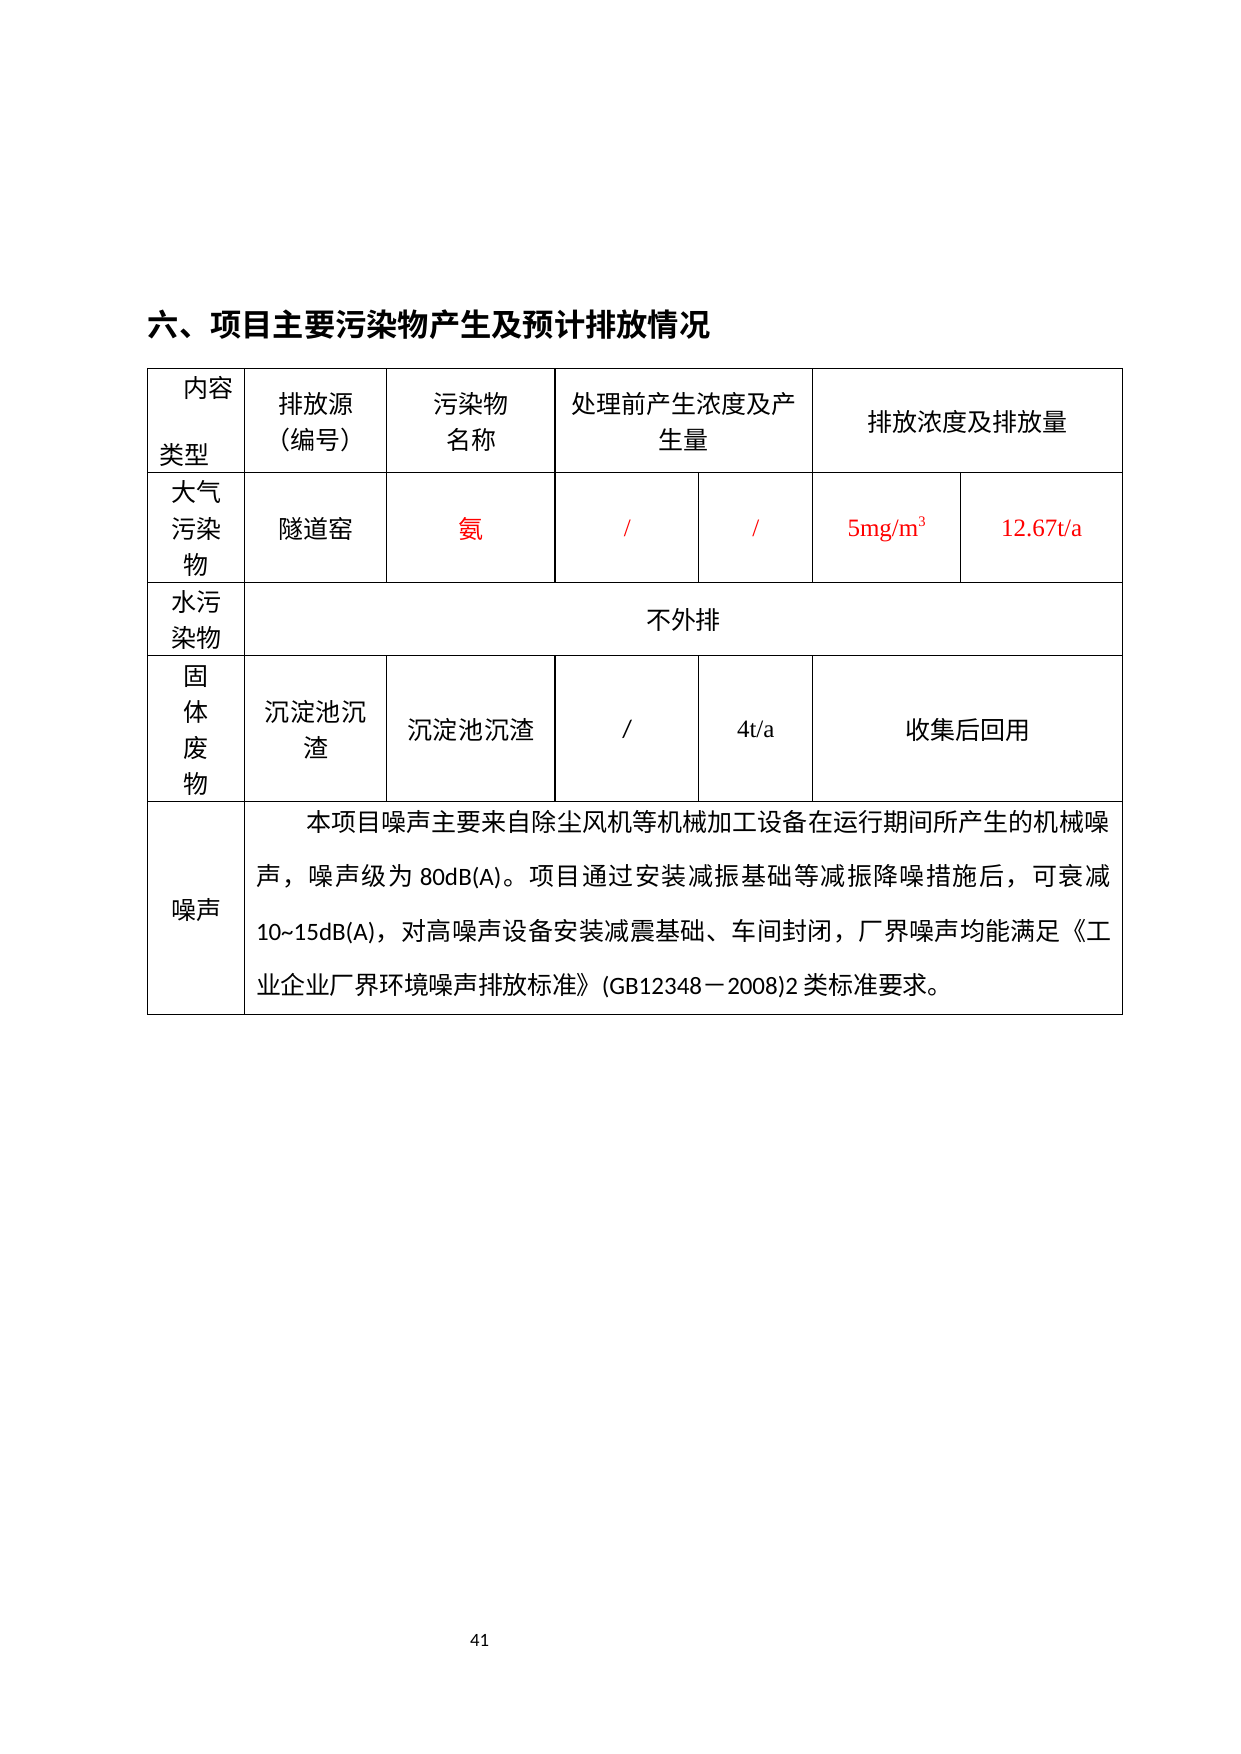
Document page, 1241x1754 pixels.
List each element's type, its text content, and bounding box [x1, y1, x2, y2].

table_cell 噪声 [148, 802, 244, 1014]
table_header 内容 类型 [148, 369, 244, 472]
table_cell 氨 [387, 473, 554, 582]
table_header 排放源 （编号） [245, 369, 386, 472]
table_cell 5mg/m3 [813, 473, 960, 582]
table_cell 不外排 [245, 583, 1122, 655]
text 六、项目主要污染物产生及预计排放情况 [148, 300, 1092, 345]
table_cell / [699, 473, 812, 582]
table_header 处理前产生浓度及产生量 [556, 369, 812, 472]
table_cell 沉淀池沉渣 [245, 656, 386, 801]
table_cell 隧道窑 [245, 473, 386, 582]
table_cell 大气污染物 [148, 473, 244, 582]
table_cell / [556, 656, 698, 801]
table_cell / [556, 473, 698, 582]
table_cell 4t/a [699, 656, 812, 801]
table_cell 本项目噪声主要来自除尘风机等机械加工设备在运行期间所产生的机械噪声，噪声级为80dB(A)。项目通过安装减振基础等减振降噪措施后，可衰减10~15dB(A)，对高噪声设备安装减震基础、车间封闭，厂界噪声均能满足《工业企业厂界环境噪声排放标准》(GB12348－2008)2类标准要求。 [245, 802, 1122, 1014]
table_cell 水污染物 [148, 583, 244, 655]
table_cell 固 体 废 物 [148, 656, 244, 801]
table_cell 沉淀池沉渣 [387, 656, 554, 801]
table_header 排放浓度及排放量 [813, 369, 1122, 472]
table_cell 收集后回用 [813, 656, 1122, 801]
table_cell 12.67t/a [961, 473, 1122, 582]
table_header 污染物 名称 [387, 369, 554, 472]
